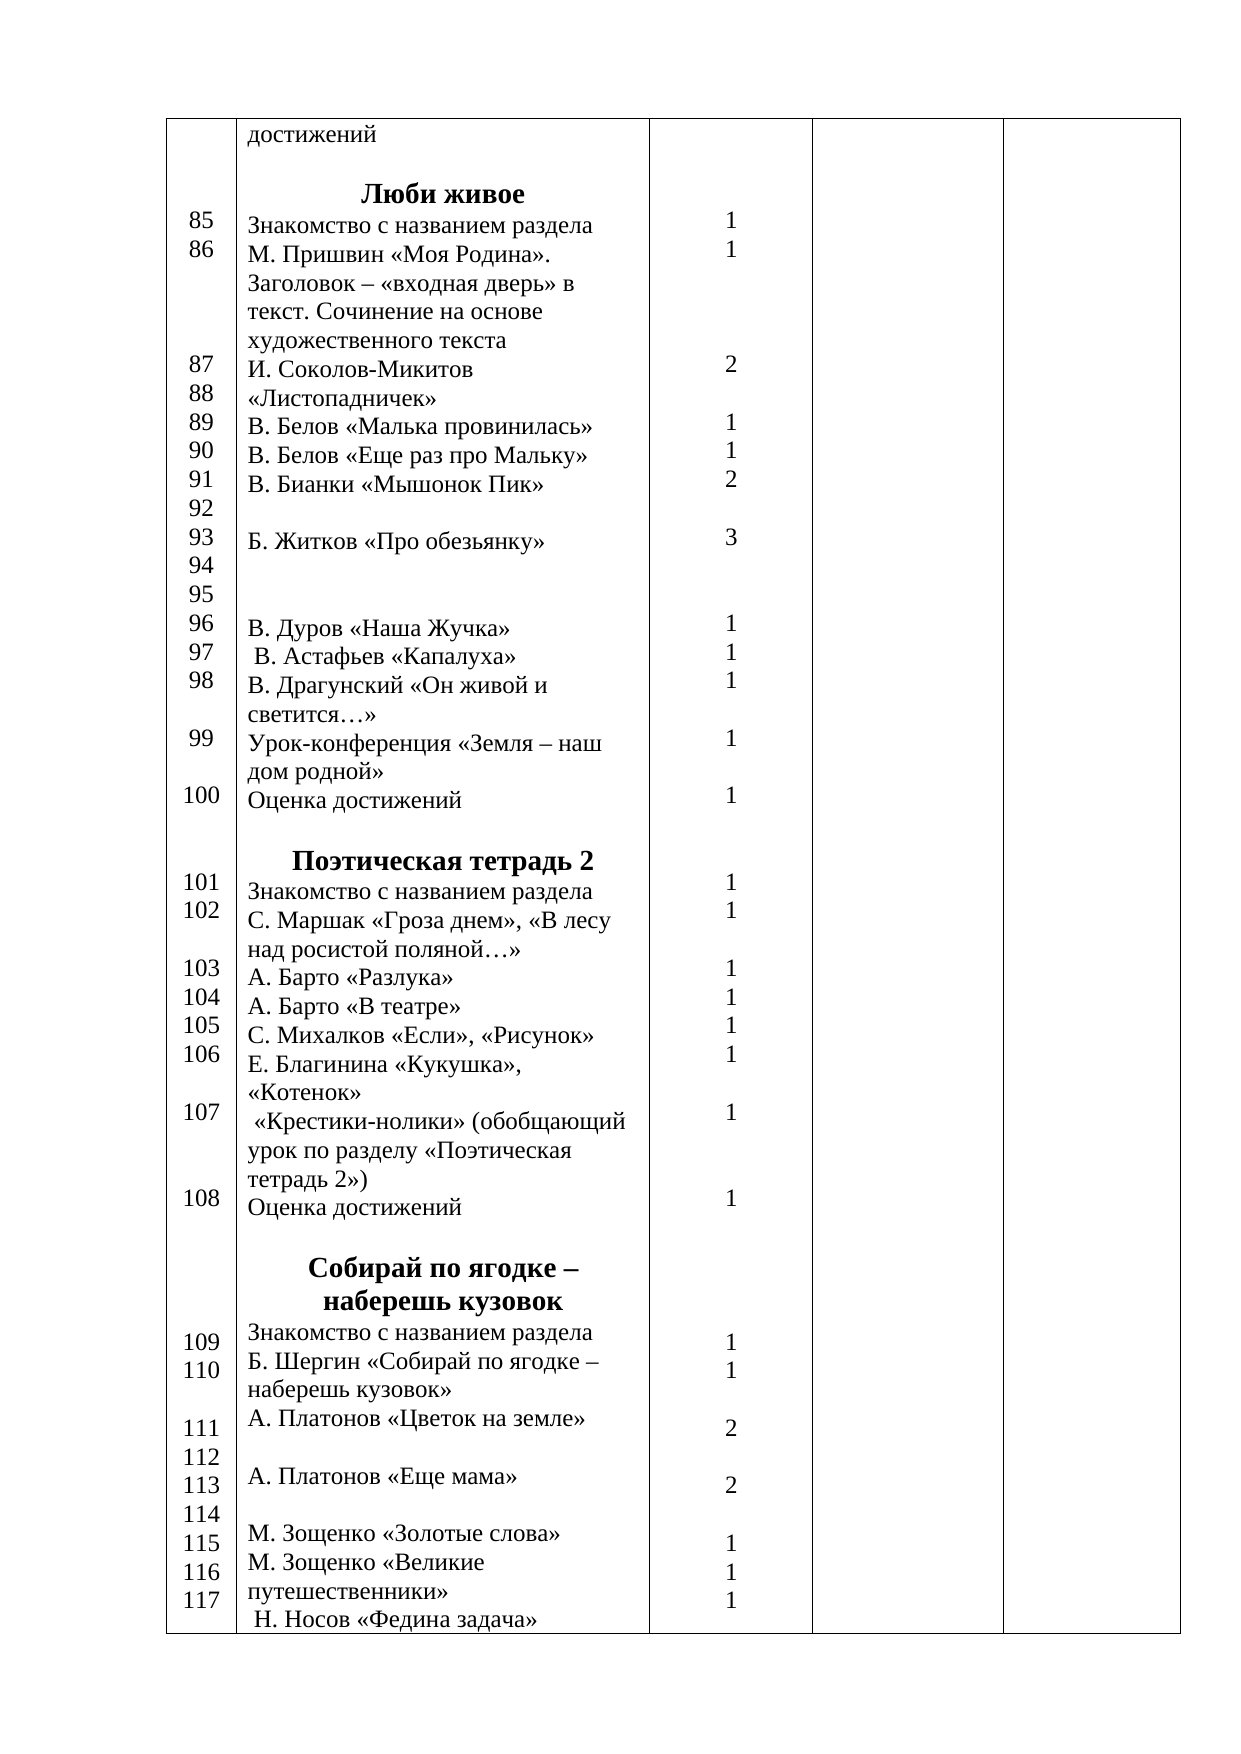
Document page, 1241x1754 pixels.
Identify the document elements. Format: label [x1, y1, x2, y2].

table_cell [1004, 119, 1180, 1633]
table_cell [650, 119, 812, 1633]
table_cell [813, 119, 1003, 1633]
table_cell [237, 119, 649, 1633]
table_cell [167, 119, 236, 1633]
